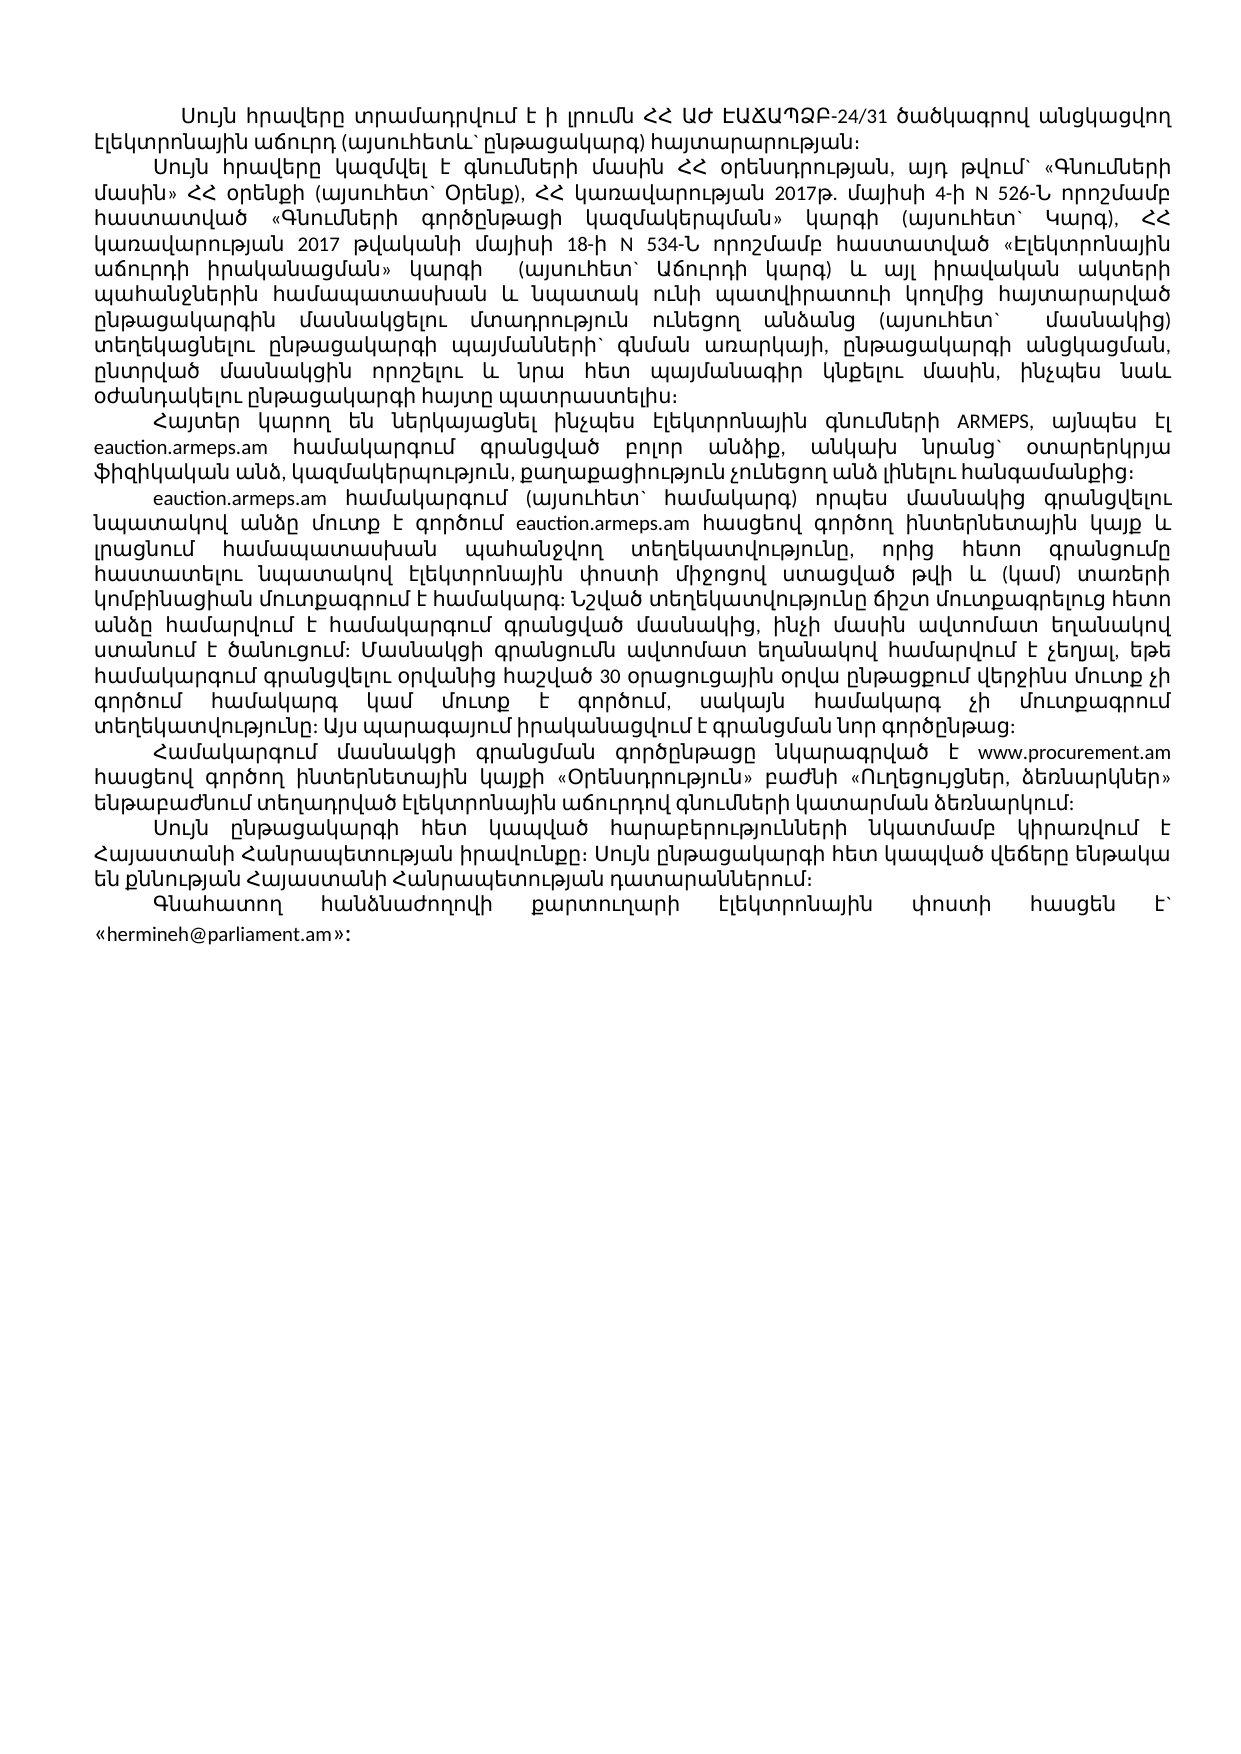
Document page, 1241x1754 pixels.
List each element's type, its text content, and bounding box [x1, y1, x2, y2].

text Համակարգում մասնակցի գրանցման գործընթացը նկարագրված է www.procurement.am հասցեով գործող ինտերնետային կայքի «Օրենսդրություն» բաժնի «Ուղեցույցներ, ձեռնարկներ» ենթաբաժնում տեղադրված էլեկտրոնային աճուրդով գնումների կատարման ձեռնարկում: [94, 739, 1171, 815]
text eauction.armeps.am համակարգում (այսուհետ` համակարգ) որպես մասնակից գրանցվելու նպատակով անձը մուտք է գործում eauction.armeps.am հասցեով գործող ինտերնետային կայք և լրացնում համապատասխան պահանջվող տեղեկատվությունը, որից հետո գրանցումը հաստատելու նպատակով էլեկտրոնային փոստի միջոցով ստացված թվի և (կամ) տառերի կոմբինացիան մուտքագրում է համակարգ: Նշված տեղեկատվությունը ճիշտ մուտքագրելուց հետո անձը համարվում է համակարգում գրանցված մասնակից, ինչի մասին ավտոմատ եղանակով ստանում է ծանուցում: Մասնակցի գրանցումն ավտոմատ եղանակով համարվում է չեղյալ, եթե համակարգում գրանցվելու օրվանից հաշված 30 օրացուցային օրվա ընթացքում վերջինս մուտք չի գործում համակարգ կամ մուտք է գործում, սակայն համակարգ չի մուտքագրում տեղեկատվությունը: Այս պարագայում իրականացվում է գրանցման նոր գործընթաց: [94, 485, 1171, 739]
text Սույն հրավերը տրամադրվում է ի լրումն ՀՀ ԱԺ ԷԱՃԱՊՁԲ-24/31 ծածկագրով անցկացվող էլեկտրոնային աճուրդ (այսուհետև` ընթացակարգ) հայտարարության։ [94, 104, 1171, 154]
text Սույն հրավերը կազմվել է գնումների մասին ՀՀ օրենսդրության, այդ թվում` «Գնումների մասին» ՀՀ օրենքի (այսուհետ` Օրենք), ՀՀ կառավարության 2017թ. մայիսի 4-ի N 526-Ն որոշմամբ հաստատված «Գնումների գործընթացի կազմակերպման» կարգի (այսուհետ` Կարգ), ՀՀ կառավարության 2017 թվականի մայիսի 18-ի N 534-Ն որոշմամբ հաստատված «Էլեկտրոնային աճուրդի իրականացման» կարգի (այսուհետ` Աճուրդի կարգ) և այլ իրավական ակտերի պահանջներին համապատասխան և նպատակ ունի պատվիրատուի կողմից հայտարարված ընթացակարգին մասնակցելու մտադրություն ունեցող անձանց (այսուհետ` մասնակից) տեղեկացնելու ընթացակարգի պայմանների` գնման առարկայի, ընթացակարգի անցկացման, ընտրված մասնակցին որոշելու և նրա հետ պայմանագիր կնքելու մասին, ինչպես նաև օժանդակելու ընթացակարգի հայտը պատրաստելիս։ [94, 154, 1171, 409]
text Գնահատող հանձնաժողովի քարտուղարի էլեկտրոնային փոստի հասցեն է` «hermineh@parliament.am»: [94, 892, 1171, 948]
text Հայտեր կարող են ներկայացնել ինչպես էլեկտրոնային գնումների ARMEPS, այնպես էլ eauction.armeps.am համակարգում գրանցված բոլոր անձիք, անկախ նրանց` օտարերկրյա ֆիզիկական անձ, կազմակերպություն, քաղաքացիություն չունեցող անձ լինելու հանգամանքից։ [94, 409, 1171, 485]
text Սույն ընթացակարգի հետ կապված հարաբերությունների նկատմամբ կիրառվում է Հայաստանի Հանրապետության իրավունքը։ Սույն ընթացակարգի հետ կապված վեճերը ենթակա են քննության Հայաստանի Հանրապետության դատարաններում։ [94, 815, 1171, 892]
